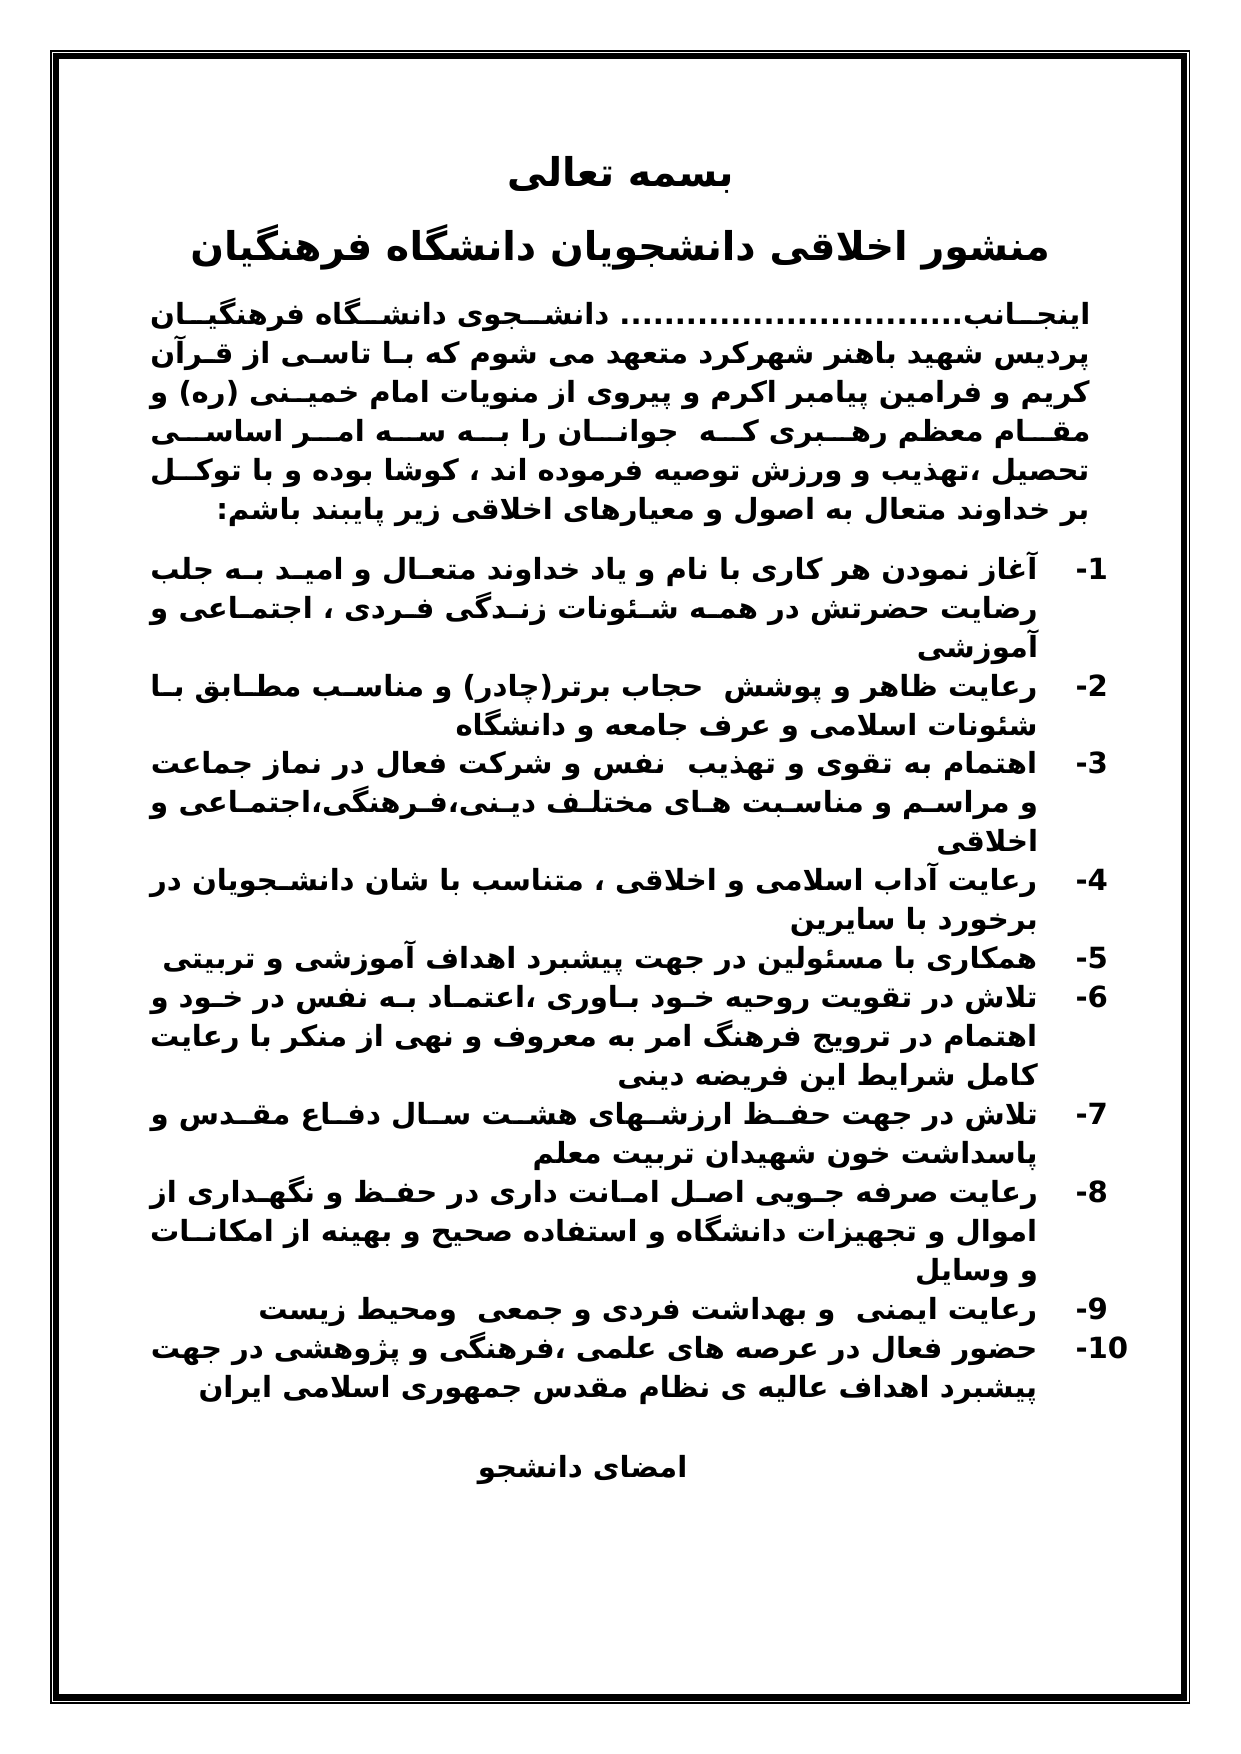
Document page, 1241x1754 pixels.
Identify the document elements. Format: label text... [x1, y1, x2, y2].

list رعایت صرفه جویی اصل امانت داری در حفظ و نگهداری از اموال و تجهیزات دانشگاه و استفاده صحیح و بهینه از امکانات و وسایل [150, 1175, 1075, 1287]
list رعایت ظاهر و پوشش حجاب برتر(چادر) و مناسب مطابق با شئونات اسلامی و عرف جامعه و دانشگاه [150, 669, 1075, 742]
text منشور اخلاقی دانشجویان دانشگاه فرهنگیان [150, 224, 1090, 270]
list تلاش در تقویت روحیه خود باوری ،اعتماد به نفس در خود و اهتمام در ترویج فرهنگ امر به معروف و نهی از منکر با رعایت کامل شرایط این فریضه دینی [150, 981, 1075, 1092]
list حضور فعال در عرصه های علمی ،فرهنگی و پژوهشی در جهت پیشبرد اهداف عالیه ی نظام مقدس جمهوری اسلامی ایران [150, 1331, 1075, 1404]
list امضای دانشجو [150, 1450, 1015, 1484]
text اینجانب............................... دانشجوی دانشگاه فرهنگیان پردیس شهید باهنر شهرکرد متعهد می شوم که با تاسی از قرآن کریم و فرامین پیامبر اکرم و پیروی از منویات امام خمینی (ره) و مقام معظم رهبری که جوانان را به سه امر اساسی تحصیل ،تهذیب و ورزش توصیه فرموده اند ، کوشا بوده و با توکل بر خداوند متعال به اصول و معیارهای اخلاقی زیر پایبند باشم: [150, 297, 1090, 526]
list تلاش در جهت حفظ ارزشهای هشت سال دفاع مقدس و پاسداشت خون شهیدان تربیت معلم [150, 1097, 1075, 1170]
text بسمه تعالی [150, 150, 1090, 196]
list رعایت ایمنی و بهداشت فردی و جمعی ومحیط زیست [150, 1292, 1075, 1326]
list آغاز نمودن هر کاری با نام و یاد خداوند متعال و امید به جلب رضایت حضرتش در همه شئونات زندگی فردی ، اجتماعی و آموزشی [150, 552, 1075, 664]
list همکاری با مسئولین در جهت پیشبرد اهداف آموزشی و تربیتی [150, 942, 1075, 976]
list اهتمام به تقوی و تهذیب نفس و شرکت فعال در نماز جماعت و مراسم و مناسبت های مختلف دینی،فرهنگی،اجتماعی و اخلاقی [150, 747, 1075, 859]
list رعایت آداب اسلامی و اخلاقی ، متناسب با شان دانشجویان در برخورد با سایرین [150, 864, 1075, 937]
